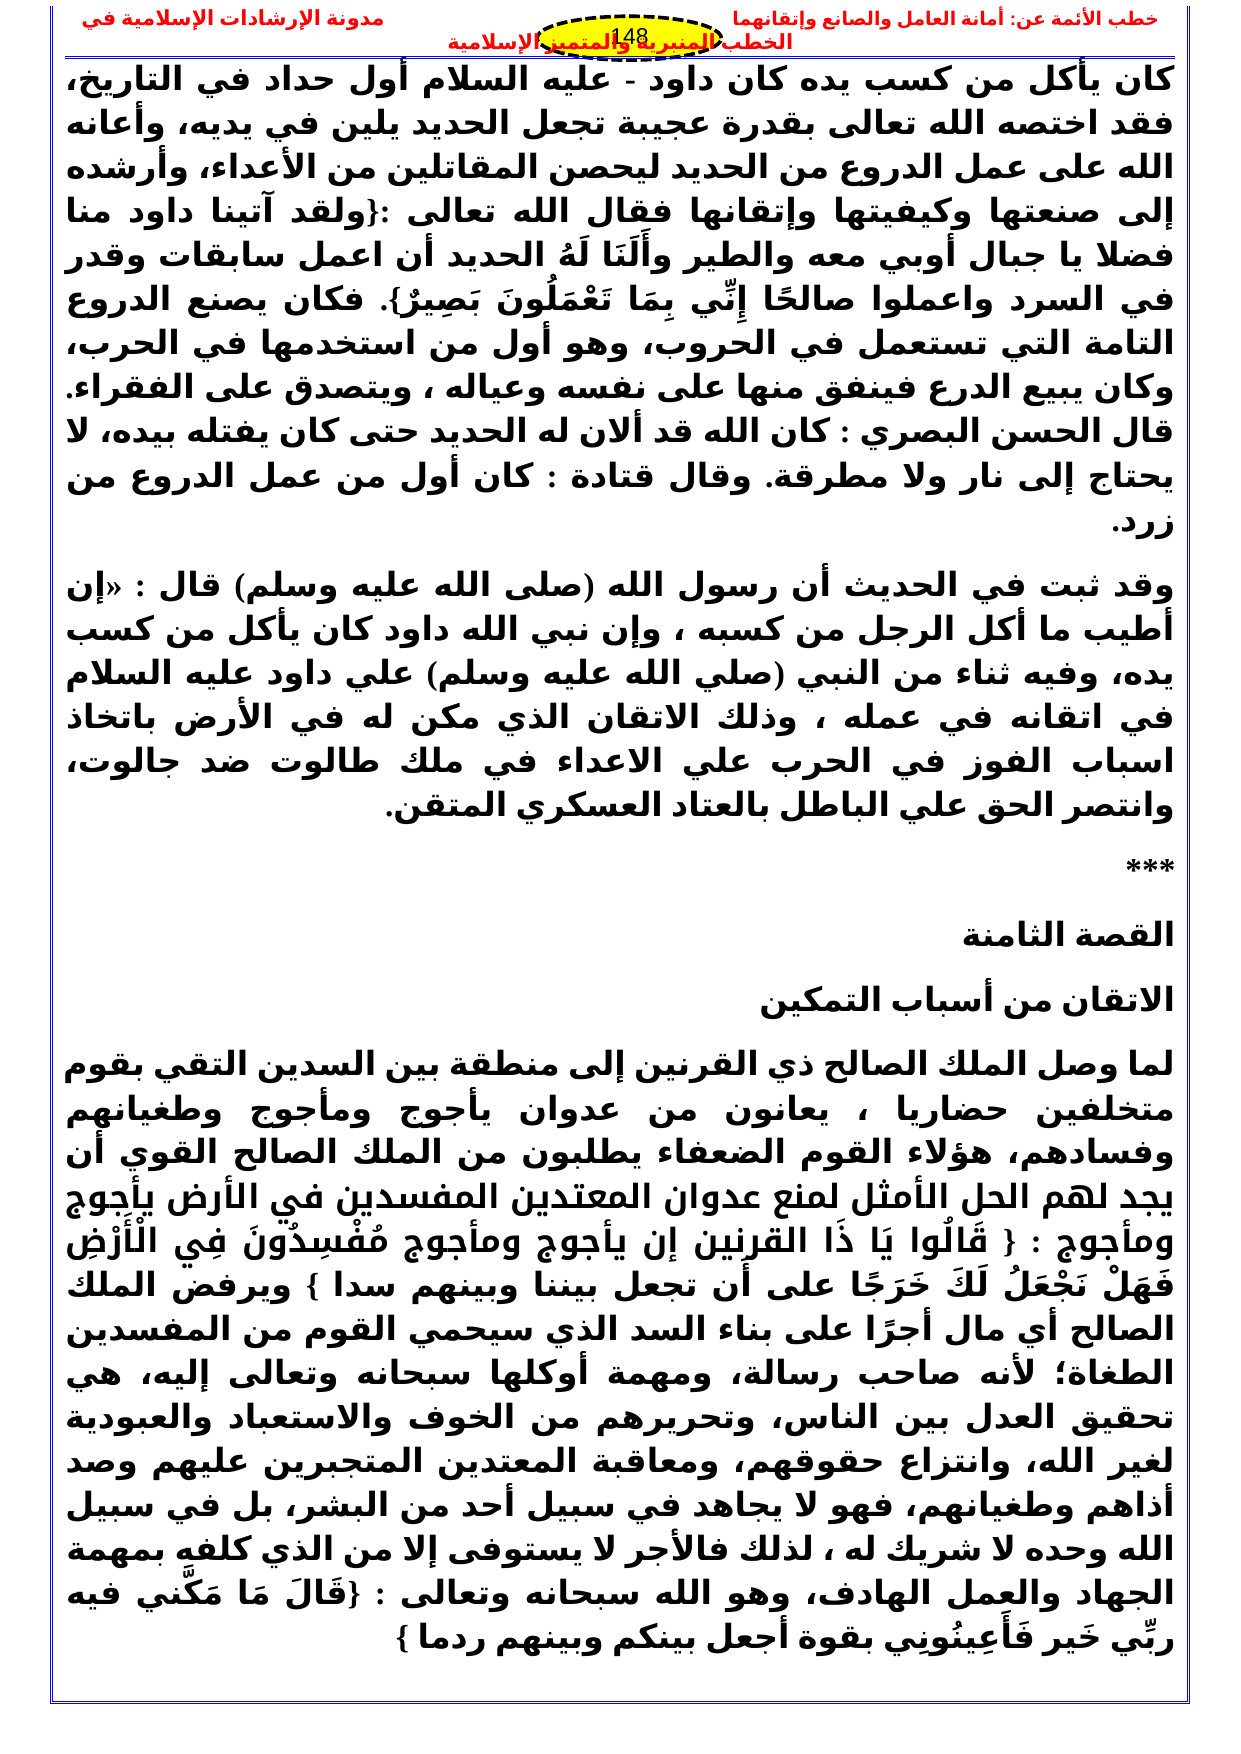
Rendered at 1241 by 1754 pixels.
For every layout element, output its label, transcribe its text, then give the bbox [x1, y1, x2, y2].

text *** [65, 850, 1175, 888]
text القصة الثامنة [65, 915, 1175, 953]
text وقد ثبت في الحديث أن رسول الله (صلى الله عليه وسلم) قال : «إن أطيب ما أكل الرجل من كسبه ، وإن نبي الله داود كان يأكل من كسب يده، وفيه ثناء من النبي (صلي الله عليه وسلم) علي داود عليه السلام في اتقانه في عمله ، وذلك الاتقان الذي مكن له في الأرض باتخاذ اسباب الفوز في الحرب علي الاعداء في ملك طالوت ضد جالوت، وانتصر الحق علي الباطل بالعتاد العسكري المتقن. [65, 565, 1175, 823]
text الاتقان من أسباب التمكين [65, 980, 1175, 1018]
text لما وصل الملك الصالح ذي القرنين إلى منطقة بين السدين التقي بقوم متخلفين حضاريا ، يعانون من عدوان يأجوج ومأجوج وطغيانهم وفسادهم، هؤلاء القوم الضعفاء يطلبون من الملك الصالح القوي أن يجد لهم الحل الأمثل لمنع عدوان المعتدين المفسدين في الأرض يأجوج ومأجوج : { قَالُوا يَا ذَا القرنين إن يأجوج ومأجوج مُفْسِدُونَ فِي الْأَرْضِ فَهَلْ نَجْعَلُ لَكَ خَرَجًا على أَن تجعل بيننا وبينهم سدا } ويرفض الملك الصالح أي مال أجرًا على بناء السد الذي سيحمي القوم من المفسدين الطغاة؛ لأنه صاحب رسالة، ومهمة أوكلها سبحانه وتعالى إليه، هي تحقيق العدل بين الناس، وتحريرهم من الخوف والاستعباد والعبودية لغير الله، وانتزاع حقوقهم، ومعاقبة المعتدين المتجبرين عليهم وصد أذاهم وطغيانهم، فهو لا يجاهد في سبيل أحد من البشر، بل في سبيل الله وحده لا شريك له ، لذلك فالأجر لا يستوفى إلا من الذي كلفه بمهمة الجهاد والعمل الهادف، وهو الله سبحانه وتعالى : {قَالَ مَا مَكَّني فيه ربِّي خَير فَأَعِينُونِي بقوة أجعل بينكم وبينهم ردما } [65, 1045, 1175, 1656]
text كان يأكل من كسب يده كان داود - عليه السلام أول حداد في التاريخ، فقد اختصه الله تعالى بقدرة عجيبة تجعل الحديد يلين في يديه، وأعانه الله على عمل الدروع من الحديد ليحصن المقاتلين من الأعداء، وأرشده إلى صنعتها وكيفيتها وإتقانها فقال الله تعالى :{ولقد آتينا داود منا فضلا يا جبال أوبي معه والطير وأَلَنَا لَهُ الحديد أن اعمل سابقات وقدر في السرد واعملوا صالحًا إِنِّي بِمَا تَعْمَلُونَ بَصِيرٌ}. فكان يصنع الدروع التامة التي تستعمل في الحروب، وهو أول من استخدمها في الحرب، وكان يبيع الدرع فينفق منها على نفسه وعياله ، ويتصدق على الفقراء. قال الحسن البصري : كان الله قد ألان له الحديد حتى كان يفتله بيده، لا يحتاج إلى نار ولا مطرقة. وقال قتادة : كان أول من عمل الدروع من زرد. [65, 59, 1175, 538]
